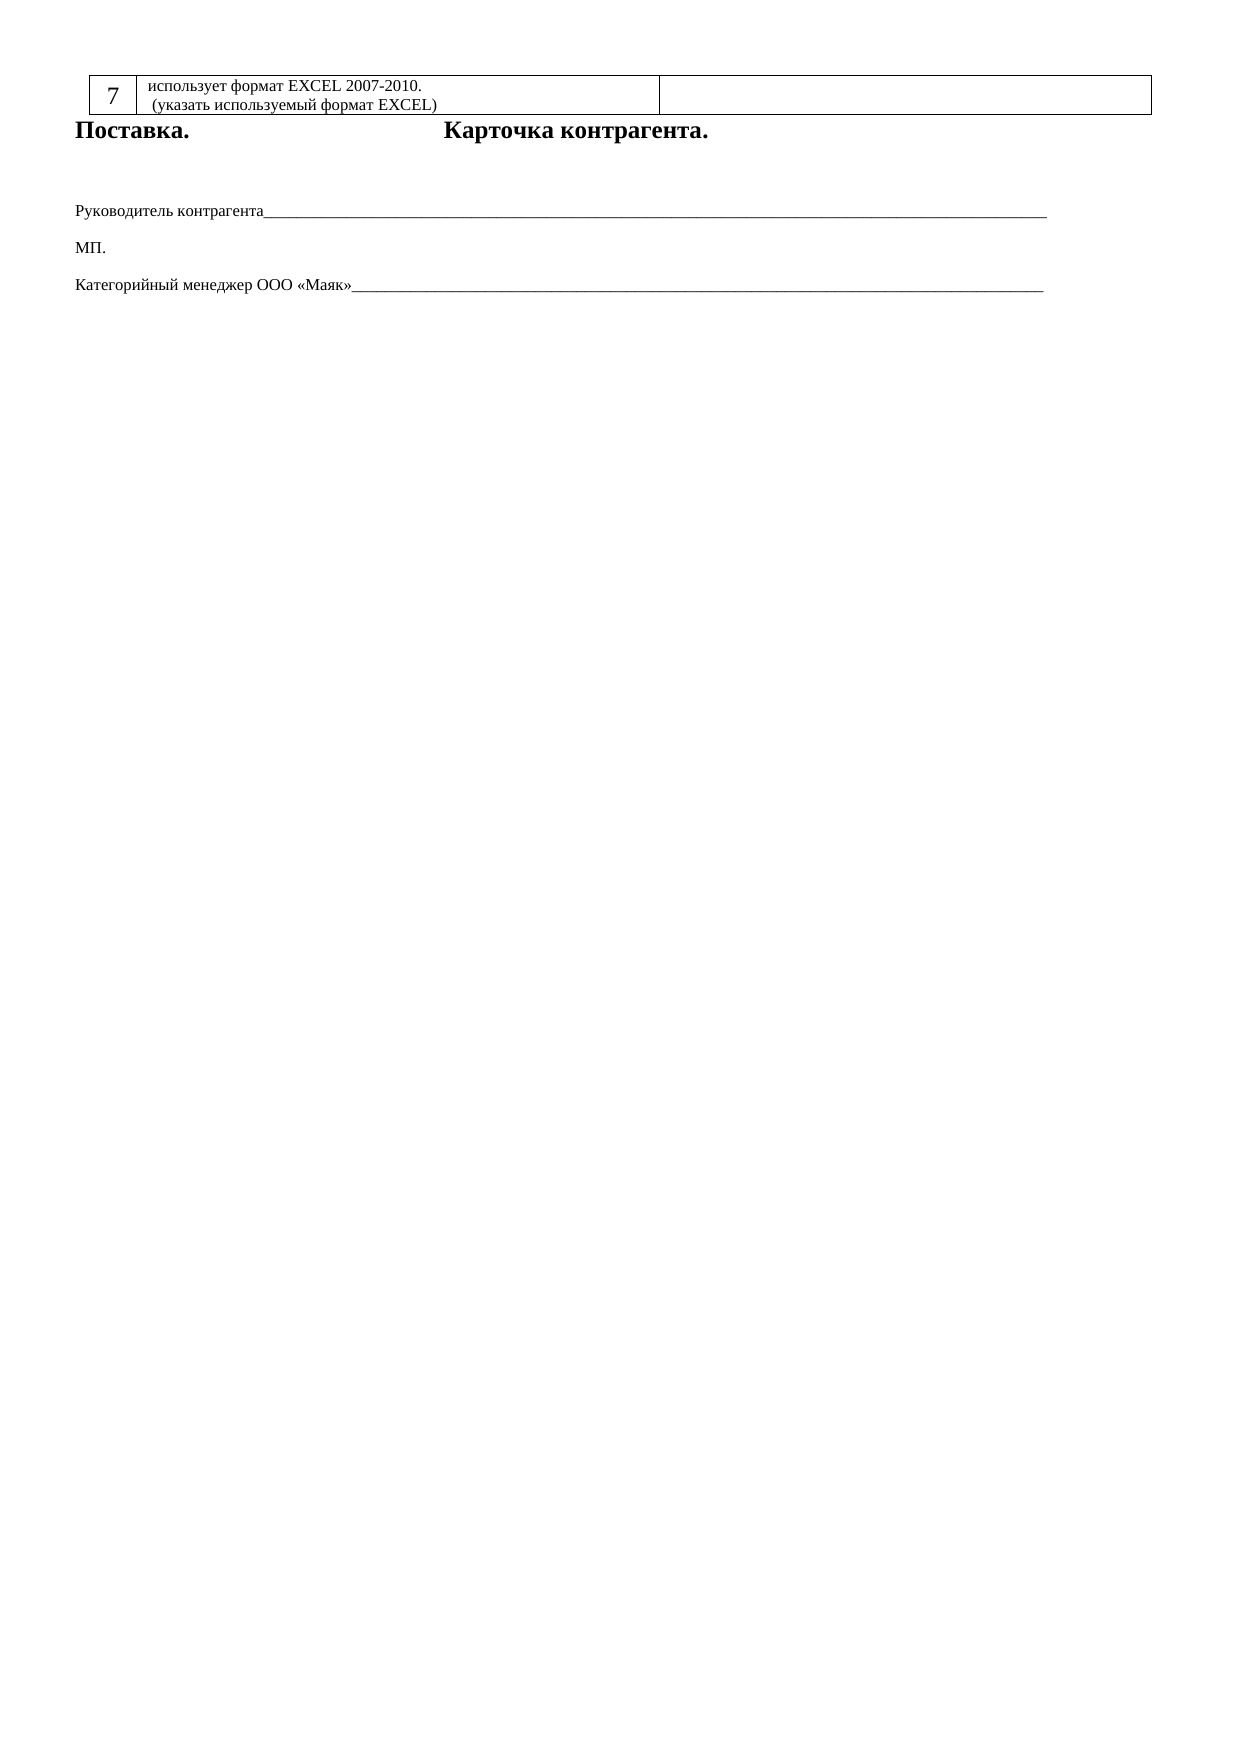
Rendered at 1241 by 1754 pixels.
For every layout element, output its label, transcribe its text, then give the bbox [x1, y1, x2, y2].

text Поставка. Карточка контрагента. [75, 115, 1165, 144]
text МП. [75, 238, 1165, 257]
table_cell [660, 76, 1151, 114]
text Руководитель контрагента______________________________________________________________________________________________ [75, 200, 1165, 219]
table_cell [137, 76, 659, 114]
table_cell 27 [90, 76, 136, 114]
text Категорийный менеджер ООО «Маяк»___________________________________________________________________________________ [75, 275, 1165, 294]
